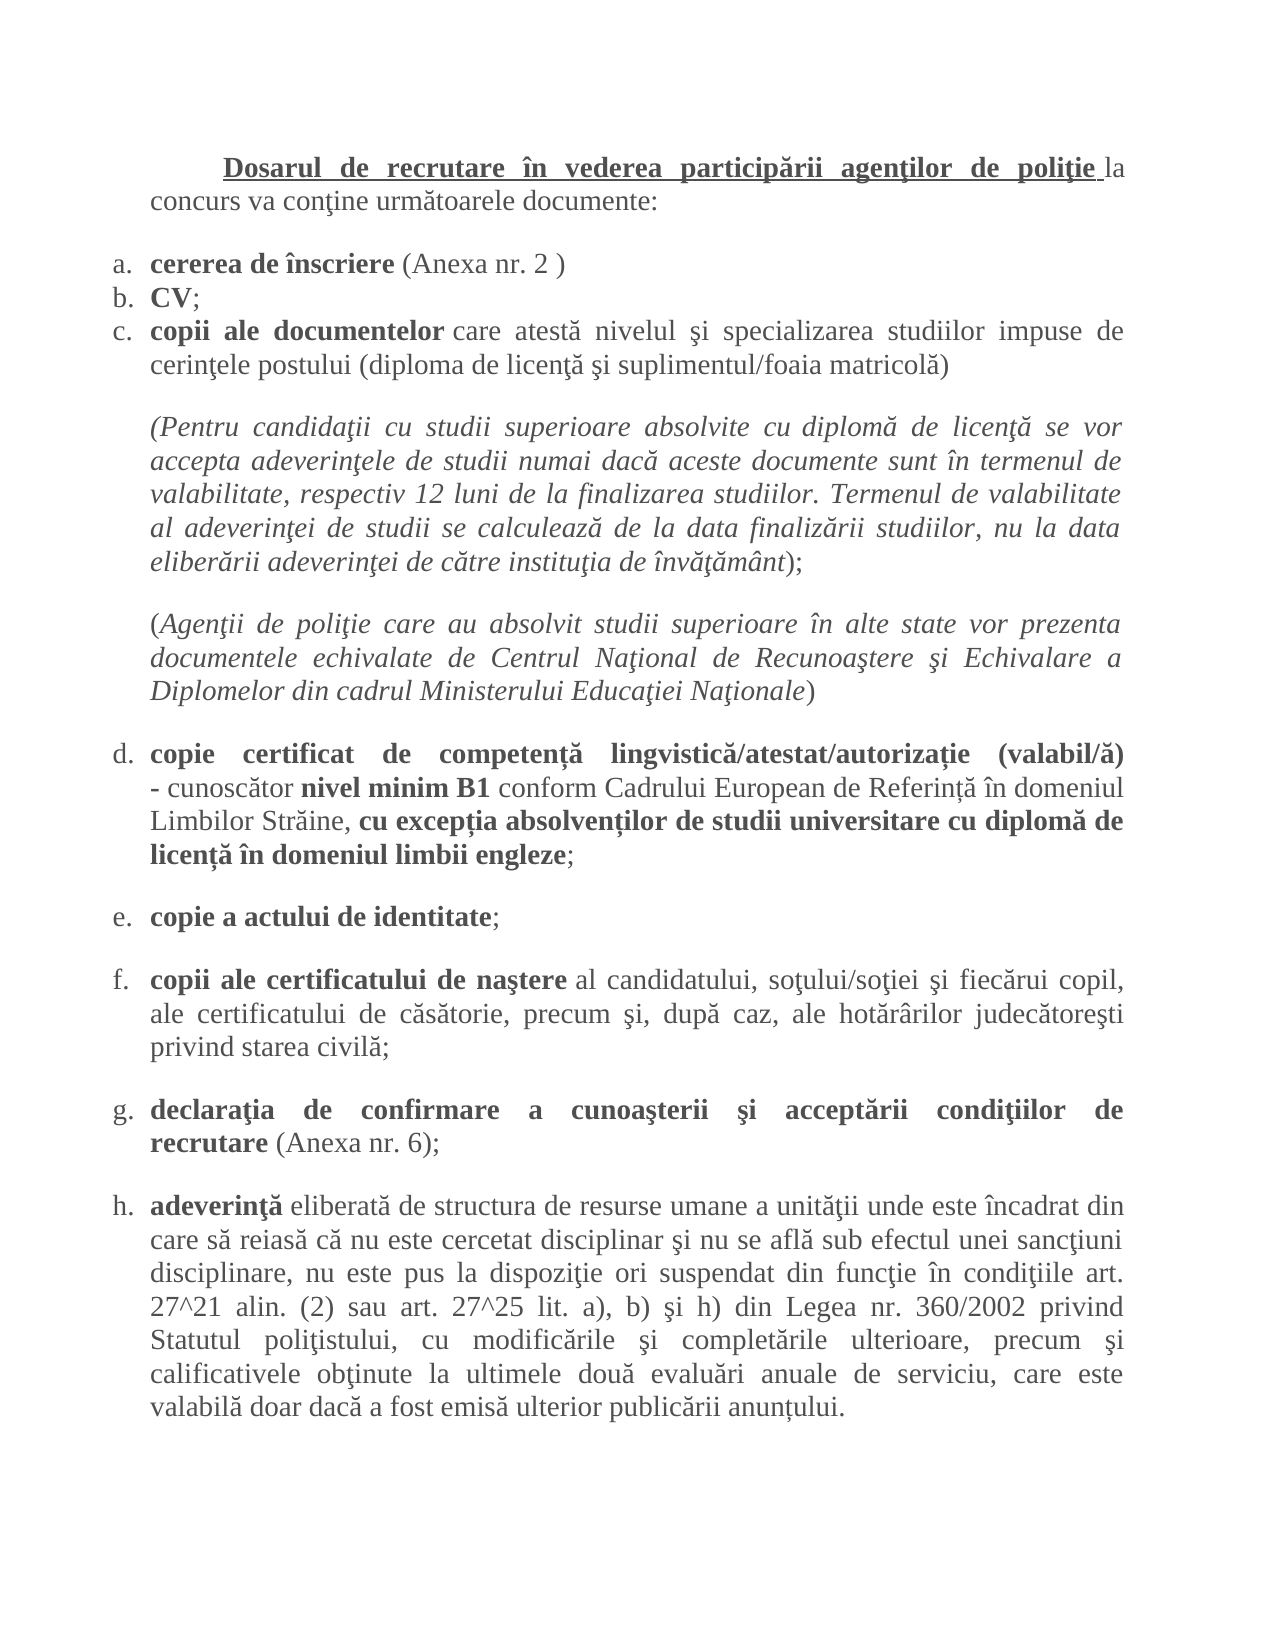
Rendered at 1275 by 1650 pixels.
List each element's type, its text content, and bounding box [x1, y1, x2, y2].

list copie a actului de identitate; [112, 899, 1125, 933]
text (Pentru candidaţii cu studii superioare absolvite cu diplomă de licenţă se vor accepta adeverinţele de studii numai dacă aceste documente sunt în termenul de valabilitate, respectiv 12 luni de la finalizarea studiilor. Termenul de valabilitate al adeverinţei de studii se calculează de la data finalizării studiilor, nu la data eliberării adeverinţei de către instituţia de învăţământ); [150, 409, 1125, 577]
list cererea de înscriere (Anexa nr. 2 ) [112, 246, 1125, 280]
list copie certificat de competență lingvistică/atestat/autorizație (valabil/ă) - cunoscător nivel minim B1 conform Cadrului European de Referință în domeniul Limbilor Străine, cu excepția absolvenților de studii universitare cu diplomă de licență în domeniul limbii engleze; [112, 736, 1125, 870]
list copii ale documentelor care atestă nivelul şi specializarea studiilor impuse de cerinţele postului (diploma de licenţă şi suplimentul/foaia matricolă) [112, 313, 1125, 380]
text (Agenţii de poliţie care au absolvit studii superioare în alte state vor prezenta documentele echivalate de Centrul Naţional de Recunoaştere şi Echivalare a Diplomelor din cadrul Ministerului Educaţiei Naţionale) [150, 606, 1125, 707]
list declaraţia de confirmare a cunoaşterii şi acceptării condiţiilor de recrutare (Anexa nr. 6); [112, 1092, 1125, 1159]
list copii ale certificatului de naştere al candidatului, soţului/soţiei şi fiecărui copil, ale certificatului de căsătorie, precum şi, după caz, ale hotărârilor judecătoreşti privind starea civilă; [112, 962, 1125, 1063]
text Dosarul de recrutare în vederea participării agenţilor de poliţie la concurs va conţine următoarele documente: [150, 150, 1125, 217]
list adeverinţă eliberată de structura de resurse umane a unităţii unde este încadrat din care să reiasă că nu este cercetat disciplinar şi nu se află sub efectul unei sancţiuni disciplinare, nu este pus la dispoziţie ori suspendat din funcţie în condiţiile art. 27^21 alin. (2) sau art. 27^25 lit. a), b) şi h) din Legea nr. 360/2002 privind Statutul poliţistului, cu modificările şi completările ulterioare, precum şi calificativele obţinute la ultimele două evaluări anuale de serviciu, care este valabilă doar dacă a fost emisă ulterior publicării anunțului. [112, 1188, 1125, 1423]
list CV; [112, 280, 1125, 313]
